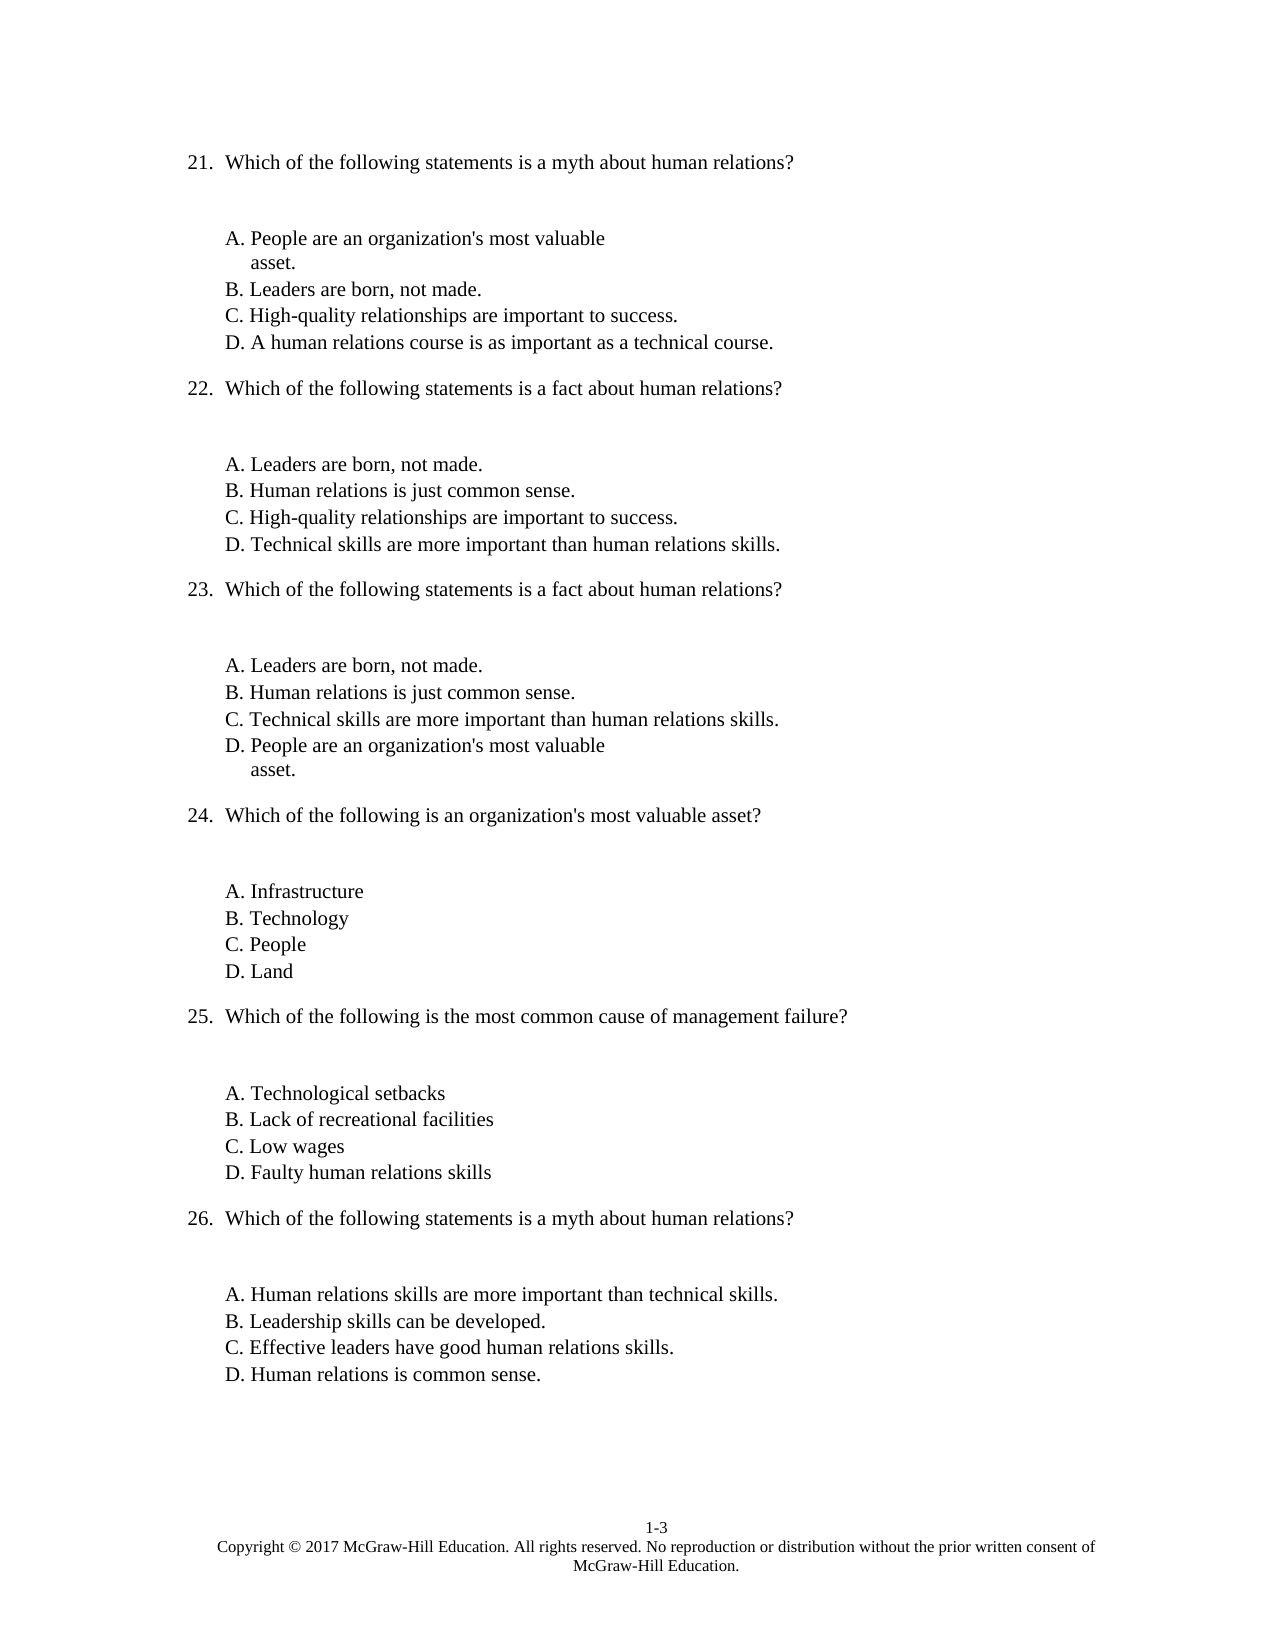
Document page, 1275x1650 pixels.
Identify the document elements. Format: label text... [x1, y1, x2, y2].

table_header 21. [188, 150, 225, 354]
table_header Which of the following statements is a myth about human relations? [225, 1206, 1125, 1386]
table_header 25. [188, 1004, 225, 1184]
table_header 26. [188, 1206, 225, 1386]
table_header Which of the following is the most common cause of management failure? [225, 1004, 1125, 1184]
table_header Which of the following statements is a fact about human relations? [225, 577, 1125, 781]
table_header 22. [188, 376, 225, 556]
table_header Which of the following statements is a myth about human relations? [225, 150, 1125, 354]
table_header Which of the following is an organization's most valuable asset? [225, 803, 1125, 983]
table_header Which of the following statements is a fact about human relations? [225, 376, 1125, 556]
table_header 23. [188, 577, 225, 781]
table_header 24. [188, 803, 225, 983]
